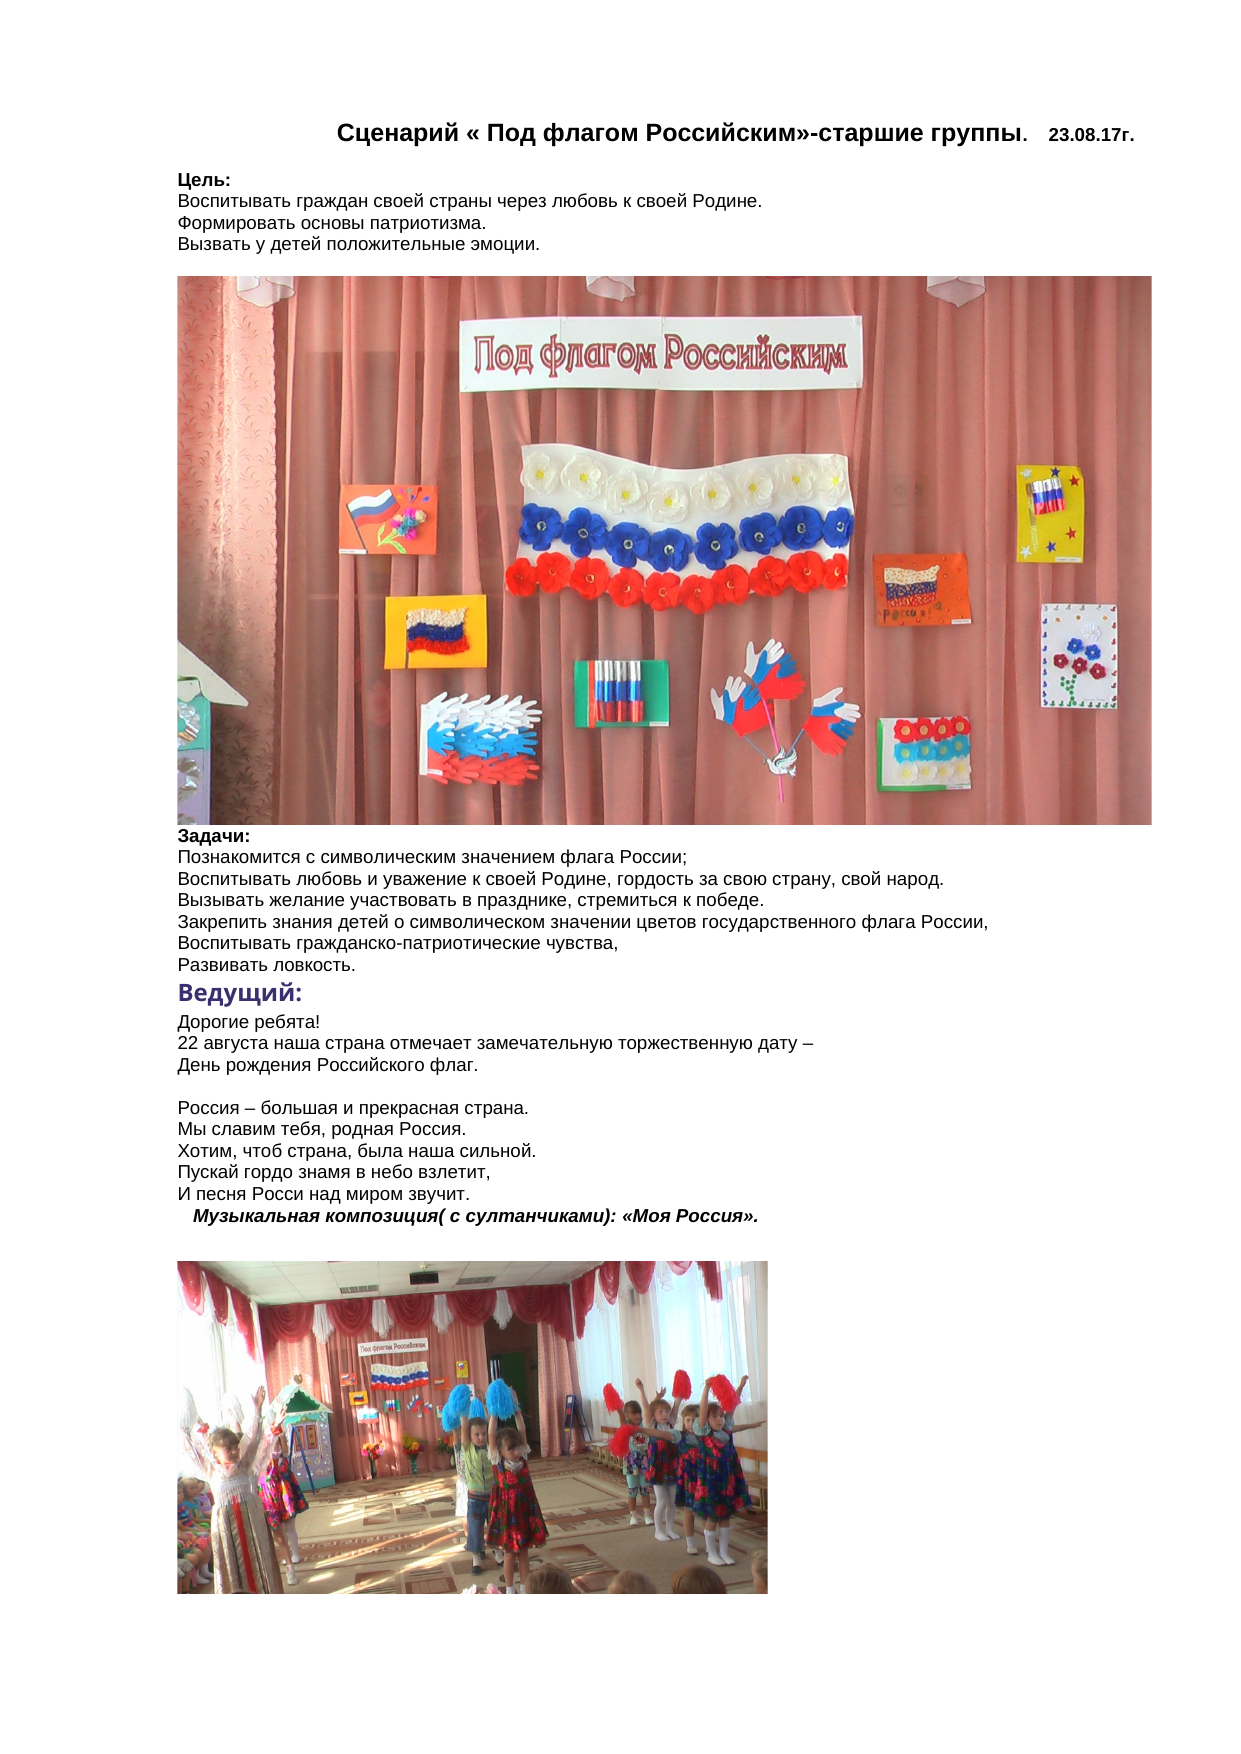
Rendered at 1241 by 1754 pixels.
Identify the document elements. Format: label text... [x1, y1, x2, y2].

picture [177, 1261, 768, 1594]
picture [177, 276, 1152, 825]
text Задачи: Познакомится с символическим значением флага России; Воспитывать любовь и уважение к своей Родине, гордость за свою страну, свой народ. Вызывать желание участвовать в празднике, стремиться к победе. Закрепить знания детей о символическом значении цветов государственного флага России, Воспитывать гражданско-патриотические чувства, Развивать ловкость. [177, 825, 1152, 975]
text Ведущий: [177, 975, 1152, 1008]
text Дорогие ребята! 22 августа наша страна отмечает замечательную торжественную дату – День рождения Российского флаг. Россия – большая и прекрасная страна. Мы славим тебя, родная Россия. Хотим, чтоб страна, была наша сильной. Пускай гордо знамя в небо взлетит, И песня Росси над миром звучит. Музыкальная композиция( с султанчиками): «Моя Россия». [177, 1010, 1152, 1226]
text Сценарий « Под флагом Российским»-старшие группы. 23.08.17г. [177, 118, 1152, 147]
text Цель: Воспитывать граждан своей страны через любовь к своей Родине. Формировать основы патриотизма. Вызвать у детей положительные эмоции. [177, 168, 1152, 255]
